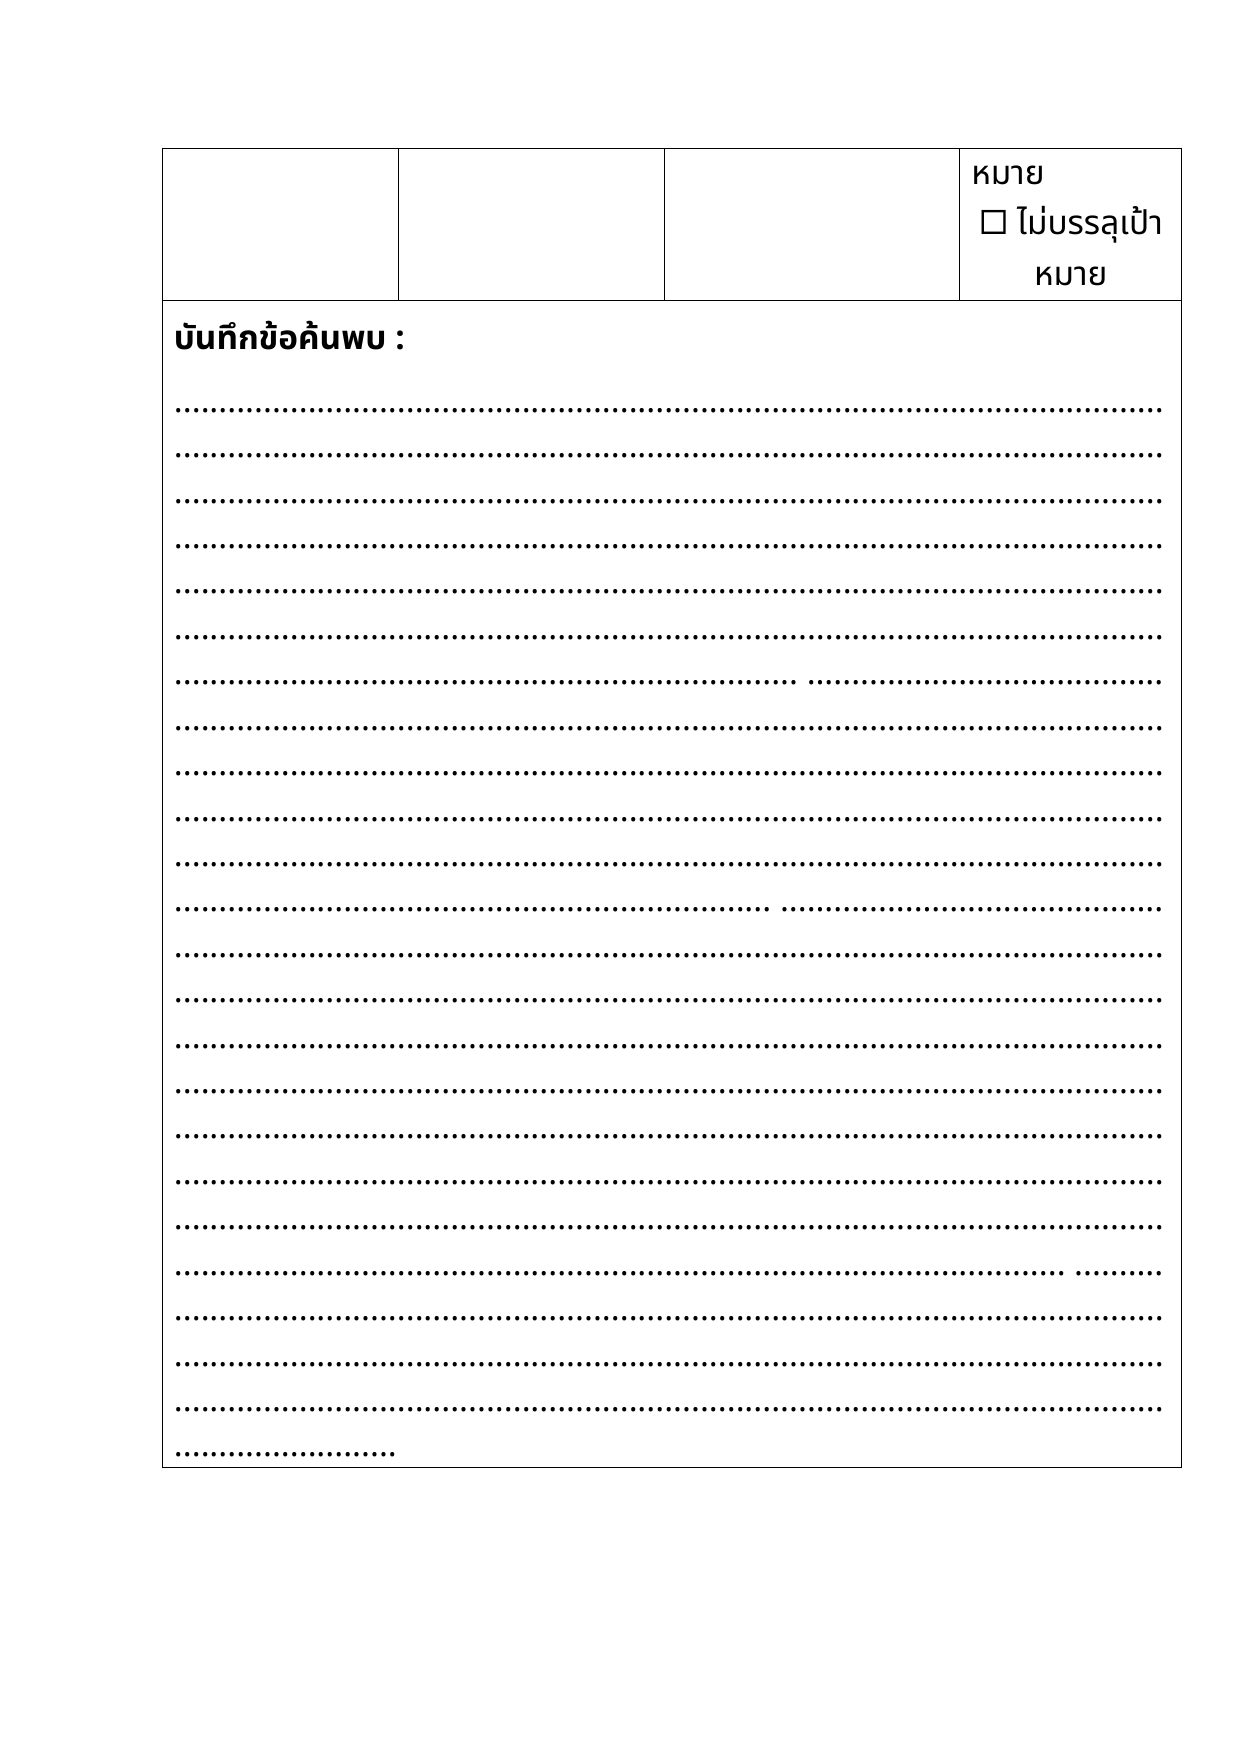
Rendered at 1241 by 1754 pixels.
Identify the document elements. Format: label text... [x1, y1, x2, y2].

table_cell [399, 149, 664, 300]
table_cell [665, 149, 959, 300]
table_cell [960, 149, 1181, 300]
table_cell [163, 149, 398, 300]
table_cell บันทึกข้อค้นพบ : ................................................................................................................................................................................................................................................................................................................................................................................................................................................................................................................................................................................................................................................................................................................................................................ ....................................................................................................................................................................................................................................................................................................................................................................................................................................................................................................................................................................... ........................................................................................................................................................................................................................................................................................................................................................................................................................................................................................................................................................................................................................................................................................................................................................................................................................................................................................................................................................ ................................................................................................................................................................................................................................................................................................................................................................................ [163, 301, 1181, 1467]
